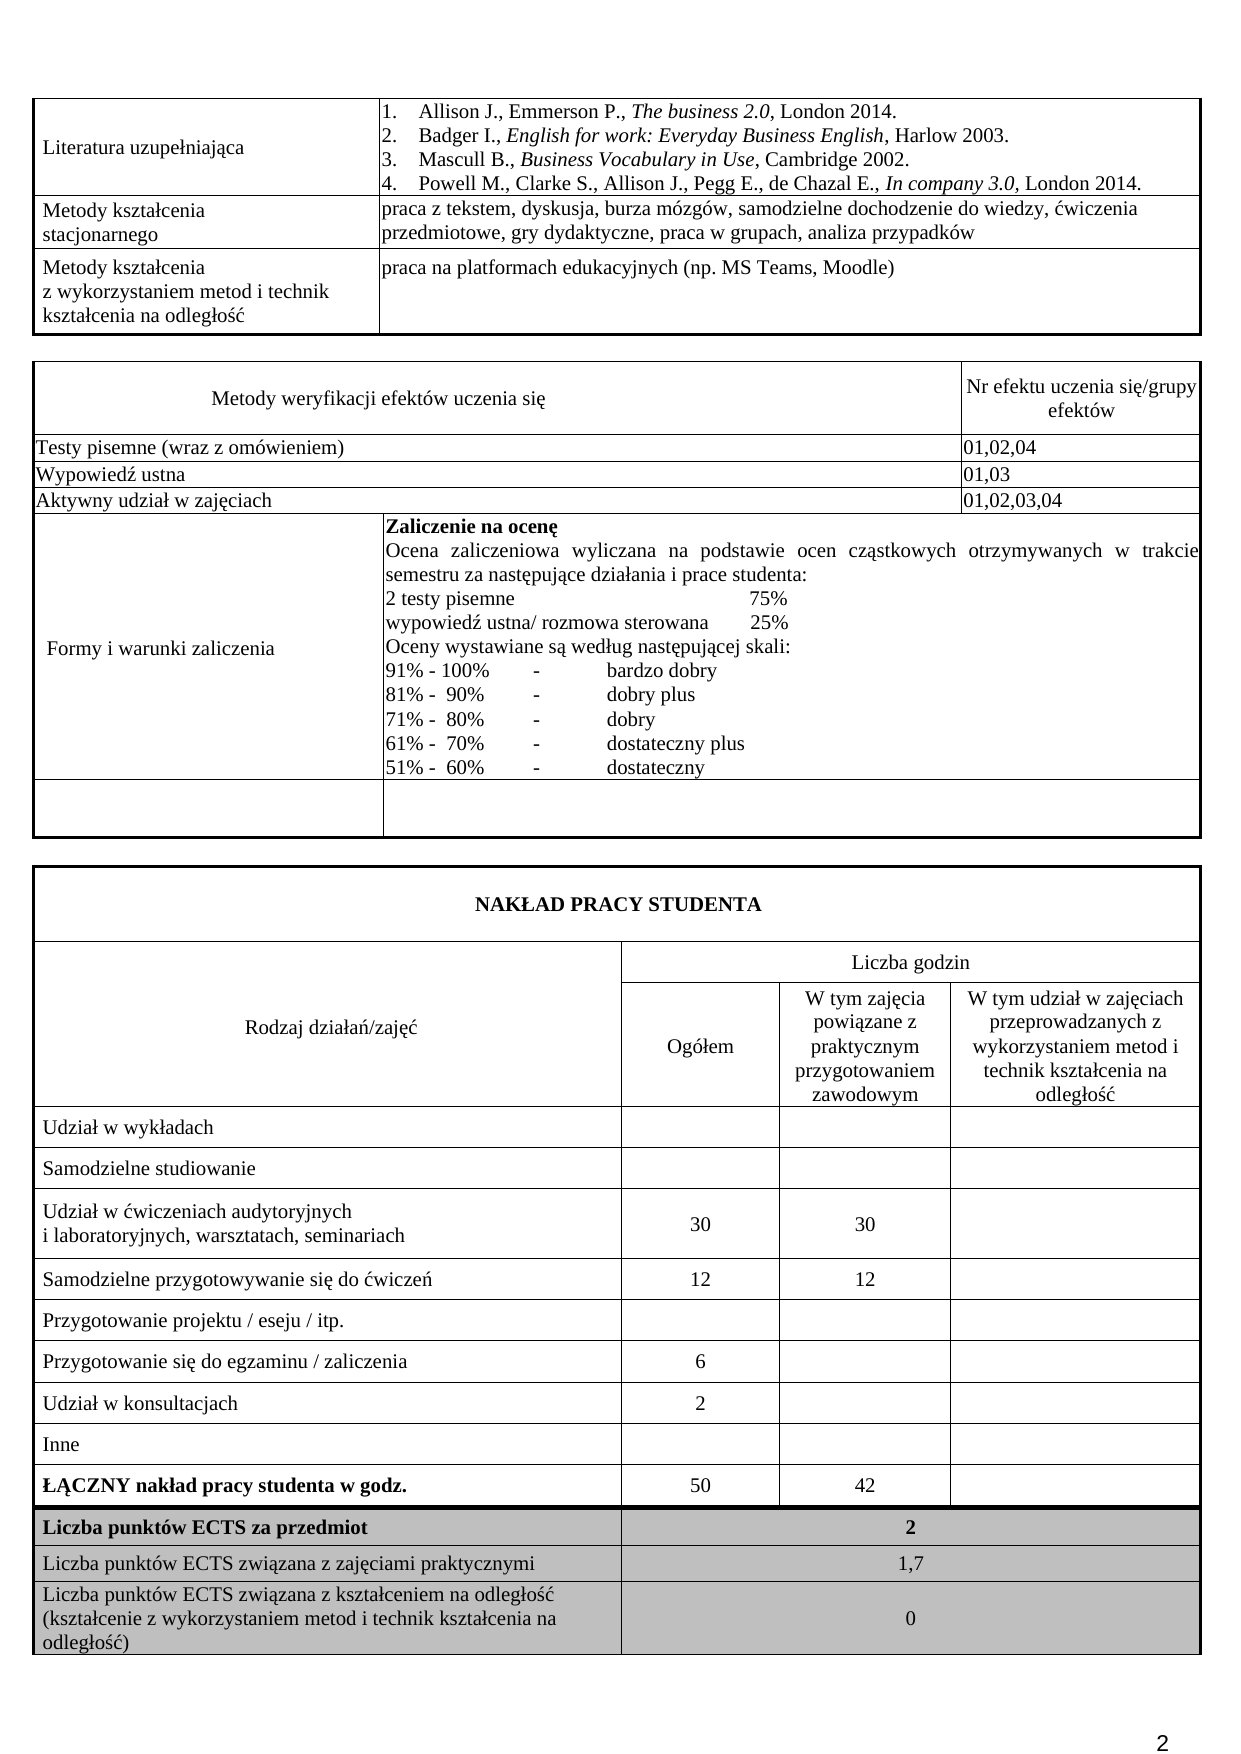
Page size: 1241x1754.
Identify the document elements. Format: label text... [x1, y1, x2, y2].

table_cell [951, 1300, 1199, 1340]
table_cell praca z tekstem, dyskusja, burza mózgów, samodzielne dochodzenie do wiedzy, ćwiczenia przedmiotowe, gry dydaktyczne, praca w grupach, analiza przypadków [380, 196, 1199, 248]
table_header Metody weryfikacji efektów uczenia się [35, 362, 961, 434]
table_header NAKŁAD PRACY STUDENTA [35, 868, 1199, 941]
table_cell [951, 1148, 1199, 1188]
table_cell [384, 780, 1199, 836]
table_cell Liczba punktów ECTS związana z kształceniem na odległość (kształcenie z wykorzystaniem metod i technik kształcenia na odległość) [35, 1582, 621, 1654]
table_cell [780, 1107, 950, 1147]
table_cell 6 [622, 1341, 779, 1382]
table_cell Liczba punktów ECTS związana z zajęciami praktycznymi [35, 1546, 621, 1581]
table_cell 30 [622, 1189, 779, 1258]
table_cell [951, 1259, 1199, 1299]
table_cell Formy i warunki zaliczenia [35, 514, 383, 779]
table_cell ŁĄCZNY nakład pracy studenta w godz. [35, 1465, 621, 1505]
table_cell [622, 1300, 779, 1340]
table_cell Literatura uzupełniająca [35, 99, 379, 195]
table_cell [951, 1424, 1199, 1464]
table_cell Allison J., Emmerson P., The business 2.0, London 2014. Badger I., English for work: Everyday Business English, Harlow 2003. Mascull B., Business Vocabulary in Use, Cambridge 2002. Powell M., Clarke S., Allison J., Pegg E., de Chazal E., In company 3.0, London 2014. [380, 99, 1199, 195]
table_cell [780, 1300, 950, 1340]
table_cell 01,03 [962, 462, 1199, 487]
table_cell Liczba punktów ECTS za przedmiot [35, 1510, 621, 1545]
table_cell Wypowiedź ustna [35, 462, 961, 487]
table_cell 12 [780, 1259, 950, 1299]
table_cell [622, 1424, 779, 1464]
table_cell 30 [780, 1189, 950, 1258]
table_cell Metody kształcenia z wykorzystaniem metod i technik kształcenia na odległość [35, 249, 379, 333]
table_cell Ogółem [622, 983, 779, 1106]
table_cell Liczba godzin [622, 942, 1199, 982]
table_cell [951, 1341, 1199, 1382]
table_cell Samodzielne przygotowywanie się do ćwiczeń [35, 1259, 621, 1299]
table_cell Zaliczenie na ocenę Ocena zaliczeniowa wyliczana na podstawie ocen cząstkowych otrzymywanych w trakcie semestru za następujące działania i prace studenta: 2 testy pisemne 75% wypowiedź ustna/ rozmowa sterowana 25% Oceny wystawiane są według następującej skali: 91% - 100% - bardzo dobry 81% - 90% - dobry plus 71% - 80% - dobry 61% - 70% - dostateczny plus 51% - 60% - dostateczny [384, 514, 1199, 779]
table_header Nr efektu uczenia się/grupy efektów [962, 362, 1199, 434]
table_cell Metody kształcenia stacjonarnego [35, 196, 379, 248]
table_cell [780, 1383, 950, 1423]
table_cell Testy pisemne (wraz z omówieniem) [35, 435, 961, 461]
table_cell [780, 1148, 950, 1188]
table_cell 01,02,04 [962, 435, 1199, 461]
table_cell Udział w ćwiczeniach audytoryjnych i laboratoryjnych, warsztatach, seminariach [35, 1189, 621, 1258]
table_cell [951, 1465, 1199, 1505]
table_cell [780, 1424, 950, 1464]
table_cell 42 [780, 1465, 950, 1505]
table_cell 50 [622, 1465, 779, 1505]
table_cell Inne [35, 1424, 621, 1464]
table_cell praca na platformach edukacyjnych (np. MS Teams, Moodle) [380, 249, 1199, 333]
table_cell [951, 1107, 1199, 1147]
table_cell 01,02,03,04 [962, 488, 1199, 513]
table_cell [622, 1107, 779, 1147]
table_cell 0 [622, 1582, 1199, 1654]
table_cell Przygotowanie się do egzaminu / zaliczenia [35, 1341, 621, 1382]
table_cell [622, 1148, 779, 1188]
table_cell 1,7 [622, 1546, 1199, 1581]
table_cell Udział w wykładach [35, 1107, 621, 1147]
table_cell Udział w konsultacjach [35, 1383, 621, 1423]
table_cell [951, 1189, 1199, 1258]
table_cell Przygotowanie projektu / eseju / itp. [35, 1300, 621, 1340]
table_cell Rodzaj działań/zajęć [35, 942, 621, 1106]
table_cell [780, 1341, 950, 1382]
table_cell Aktywny udział w zajęciach [35, 488, 961, 513]
table_cell 2 [622, 1383, 779, 1423]
table_cell 12 [622, 1259, 779, 1299]
table_cell [951, 1383, 1199, 1423]
table_cell W tym zajęcia powiązane z praktycznym przygotowaniem zawodowym [780, 983, 950, 1106]
table_cell [35, 780, 383, 836]
table_cell W tym udział w zajęciach przeprowadzanych z wykorzystaniem metod i technik kształcenia na odległość [951, 983, 1199, 1106]
table_cell 2 [622, 1510, 1199, 1545]
table_cell Samodzielne studiowanie [35, 1148, 621, 1188]
